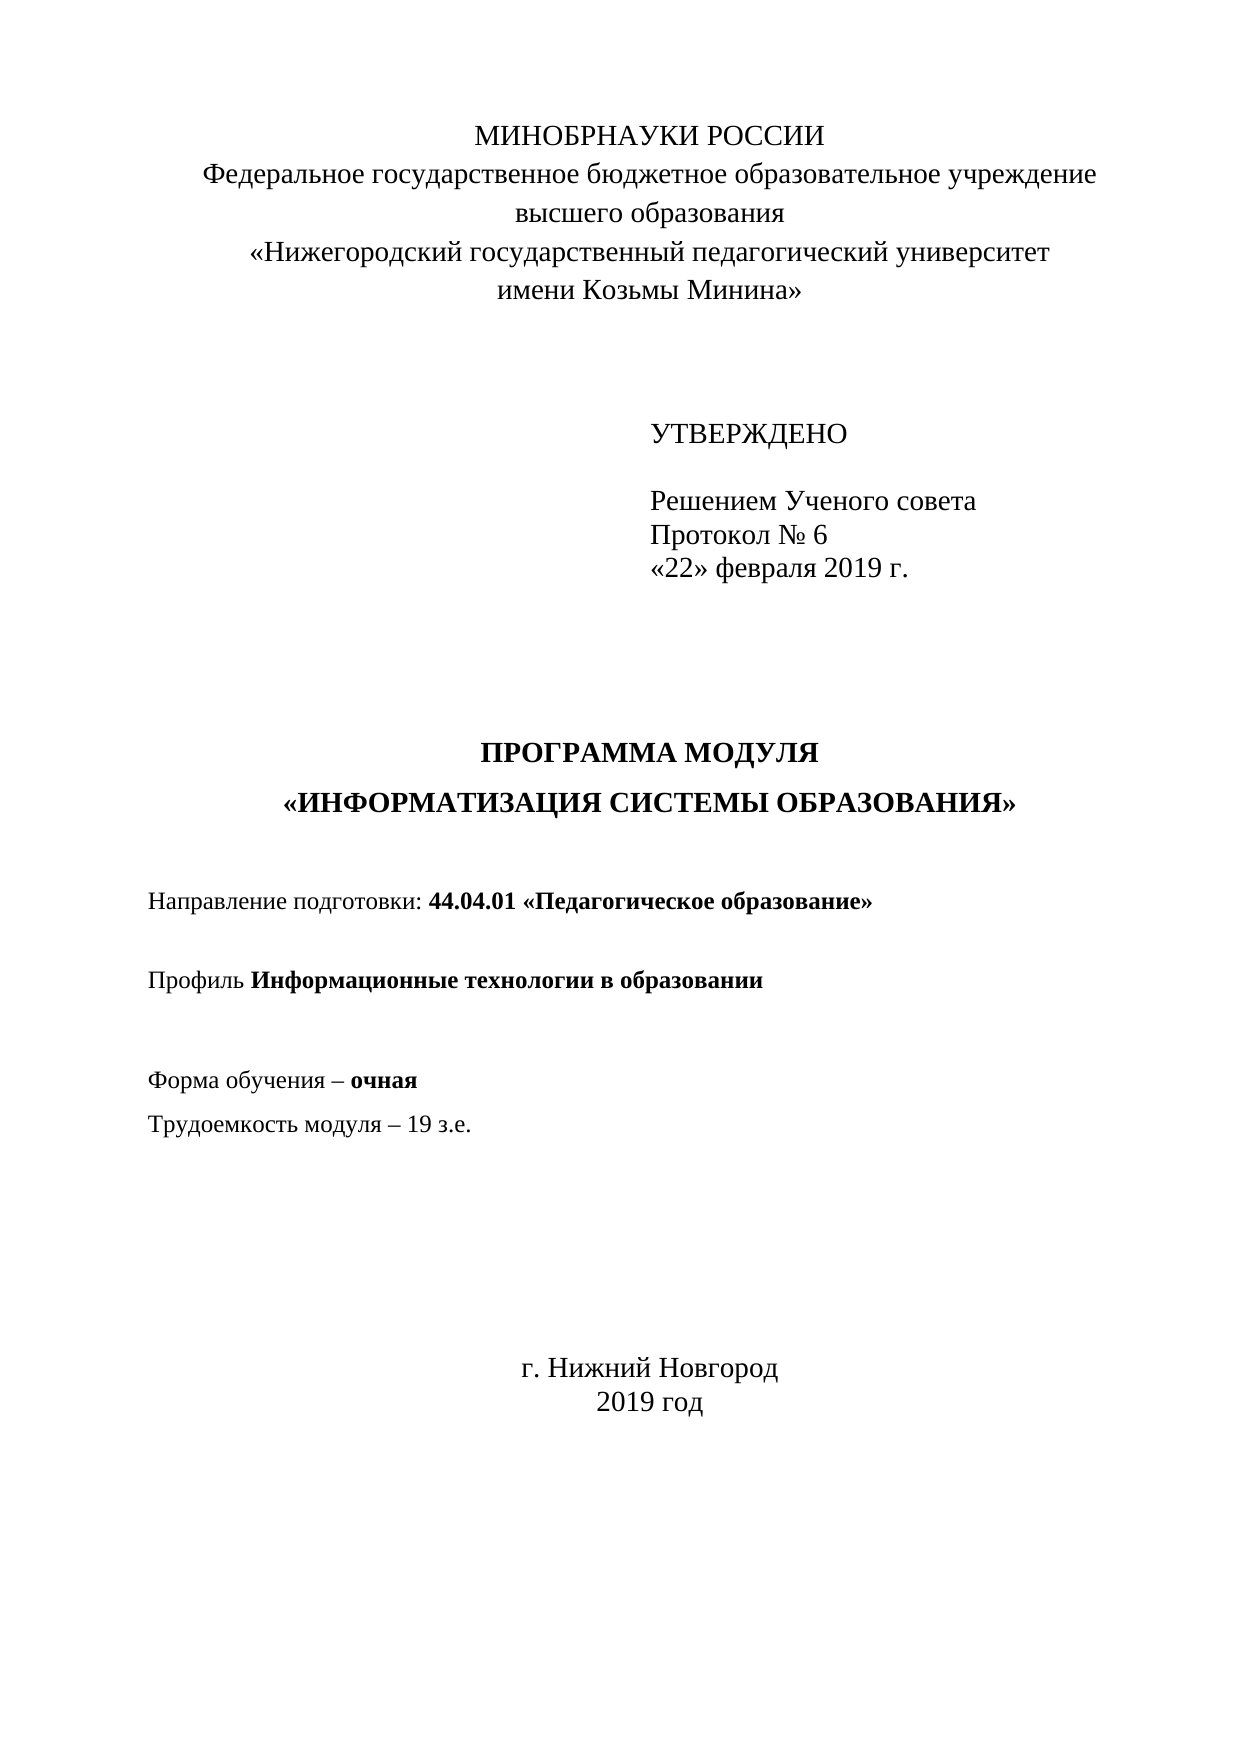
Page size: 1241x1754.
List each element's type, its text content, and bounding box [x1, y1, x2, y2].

text УТВЕРЖДЕНО [502, 416, 1152, 450]
text «ИНФОРМАТИЗАЦИЯ СИСТЕМЫ ОБРАЗОВАНИЯ» [148, 785, 1152, 819]
text Федеральное государственное бюджетное образовательное учреждение [148, 157, 1152, 190]
text «22» февраля 2019 г. [650, 550, 1152, 584]
text программа модуля [148, 735, 1152, 768]
text г. Нижний Новгород [148, 1351, 1152, 1384]
text Форма обучения – очная [148, 1066, 1152, 1094]
text Трудоемкость модуля – 19 з.е. [148, 1109, 1152, 1137]
text 2019 год [148, 1384, 1152, 1418]
text Профиль Информационные технологии в образовании [148, 965, 1152, 994]
text имени Козьмы Минина» [148, 272, 1152, 306]
text Протокол № 6 [148, 517, 1152, 550]
text высшего образования [148, 195, 1152, 229]
text Направление подготовки: 44.04.01 «Педагогическое образование» [148, 886, 1152, 943]
text Решением Ученого совета [650, 483, 1152, 517]
text «Нижегородский государственный педагогический университет [148, 234, 1152, 267]
text МИНОБРНАУКИ РОССИИ [148, 118, 1152, 152]
